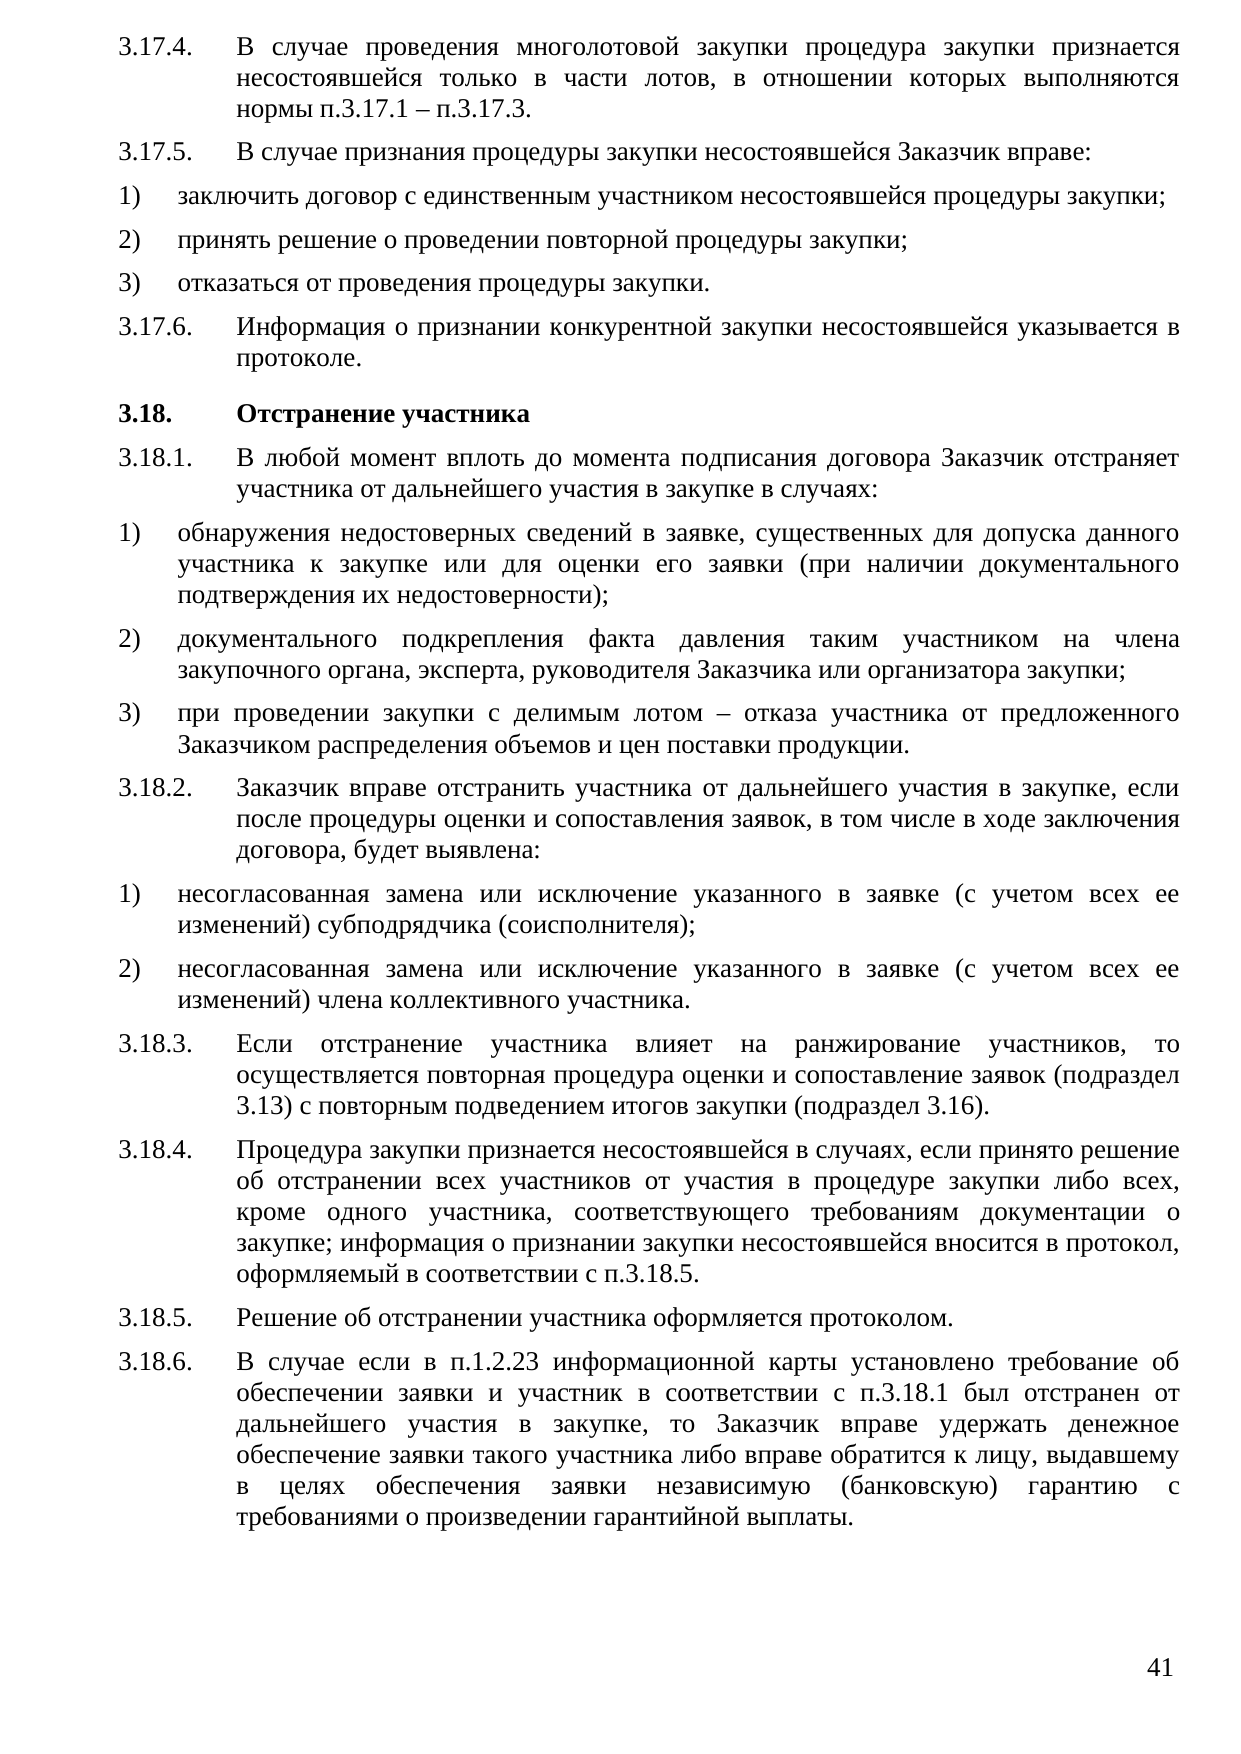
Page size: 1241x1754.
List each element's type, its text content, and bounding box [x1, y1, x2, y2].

text принять решение о проведении повторной процедуры закупки; [118, 223, 1181, 254]
text несогласованная замена или исключение указанного в заявке (с учетом всех ее изменений) субподрядчика (соисполнителя); [118, 877, 1181, 939]
text Отстранение участника [118, 397, 1181, 428]
text обнаружения недостоверных сведений в заявке, существенных для допуска данного участника к закупке или для оценки его заявки (при наличии документального подтверждения их недостоверности); [118, 516, 1181, 609]
text заключить договор с единственным участником несостоявшейся процедуры закупки; [118, 179, 1181, 210]
text В случае если в п.1.2.23 информационной карты установлено требование об обеспечении заявки и участник в соответствии с п.3.18.1 был отстранен от дальнейшего участия в закупке, то Заказчик вправе удержать денежное обеспечение заявки такого участника либо вправе обратится к лицу, выдавшему в целях обеспечения заявки независимую (банковскую) гарантию с требованиями о произведении гарантийной выплаты. [118, 1345, 1181, 1532]
text отказаться от проведения процедуры закупки. [118, 266, 1181, 298]
text Заказчик вправе отстранить участника от дальнейшего участия в закупке, если после процедуры оценки и сопоставления заявок, в том числе в ходе заключения договора, будет выявлена: [118, 771, 1181, 865]
text В случае признания процедуры закупки несостоявшейся Заказчик вправе: [118, 136, 1181, 167]
text Процедура закупки признается несостоявшейся в случаях, если принято решение об отстранении всех участников от участия в процедуре закупки либо всех, кроме одного участника, соответствующего требованиям документации о закупке; информация о признании закупки несостоявшейся вносится в протокол, оформляемый в соответствии с п.3.18.5. [118, 1133, 1181, 1288]
text Решение об отстранении участника оформляется протоколом. [118, 1301, 1181, 1332]
text при проведении закупки с делимым лотом – отказа участника от предложенного Заказчиком распределения объемов и цен поставки продукции. [118, 697, 1181, 759]
text Информация о признании конкурентной закупки несостоявшейся указывается в протоколе. [118, 310, 1181, 372]
text несогласованная замена или исключение указанного в заявке (с учетом всех ее изменений) члена коллективного участника. [118, 952, 1181, 1014]
text В случае проведения многолотовой закупки процедура закупки признается несостоявшейся только в части лотов, в отношении которых выполняются нормы п.3.17.1 – п.3.17.3. [118, 29, 1181, 123]
text документального подкрепления факта давления таким участником на члена закупочного органа, эксперта, руководителя Заказчика или организатора закупки; [118, 622, 1181, 684]
text В любой момент вплоть до момента подписания договора Заказчик отстраняет участника от дальнейшего участия в закупке в случаях: [118, 441, 1181, 503]
text Если отстранение участника влияет на ранжирование участников, то осуществляется повторная процедура оценки и сопоставление заявок (подраздел 3.13) с повторным подведением итогов закупки (подраздел 3.16). [118, 1027, 1181, 1120]
